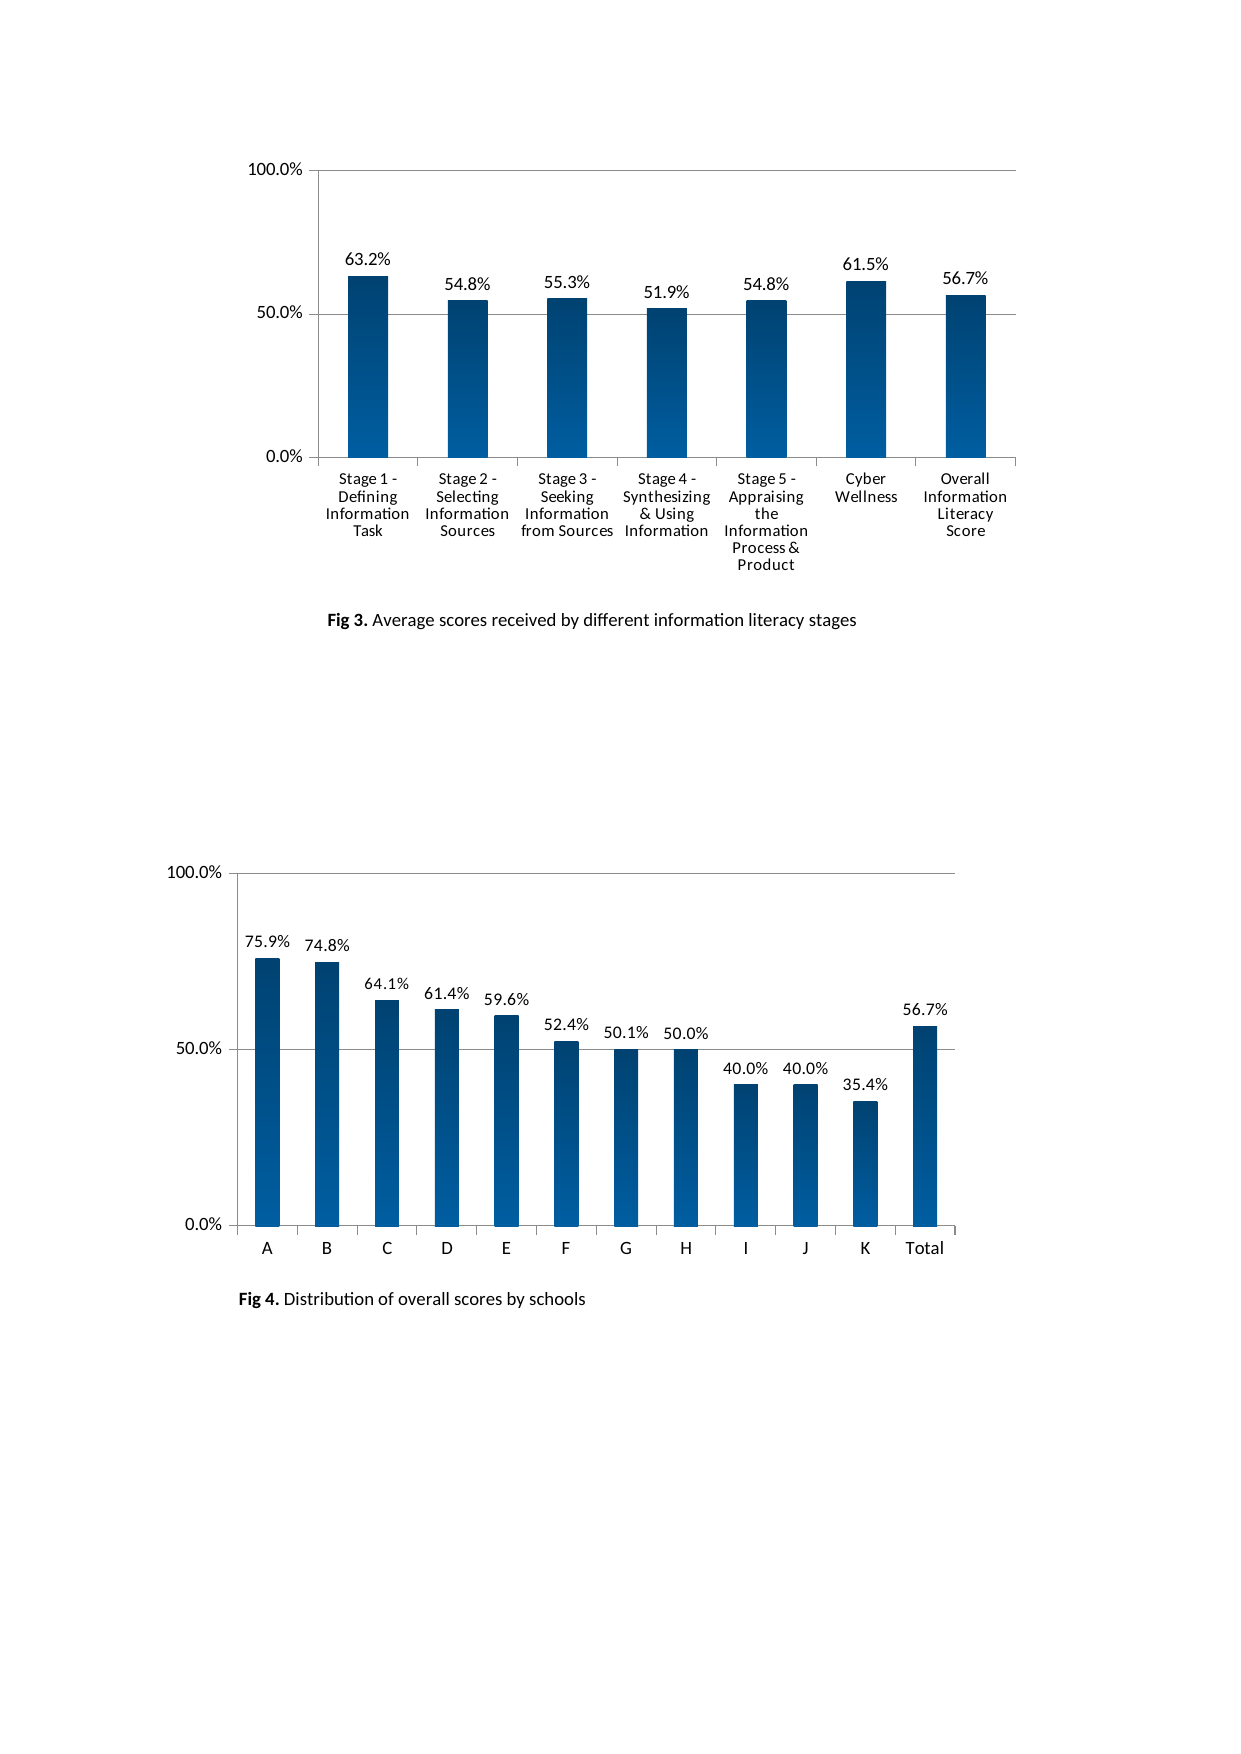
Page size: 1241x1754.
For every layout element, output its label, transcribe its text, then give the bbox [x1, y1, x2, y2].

text Fig 3. Average scores received by different information literacy stages [327, 608, 1090, 631]
text Fig 4. Distribution of overall scores by schools [239, 1287, 1090, 1309]
